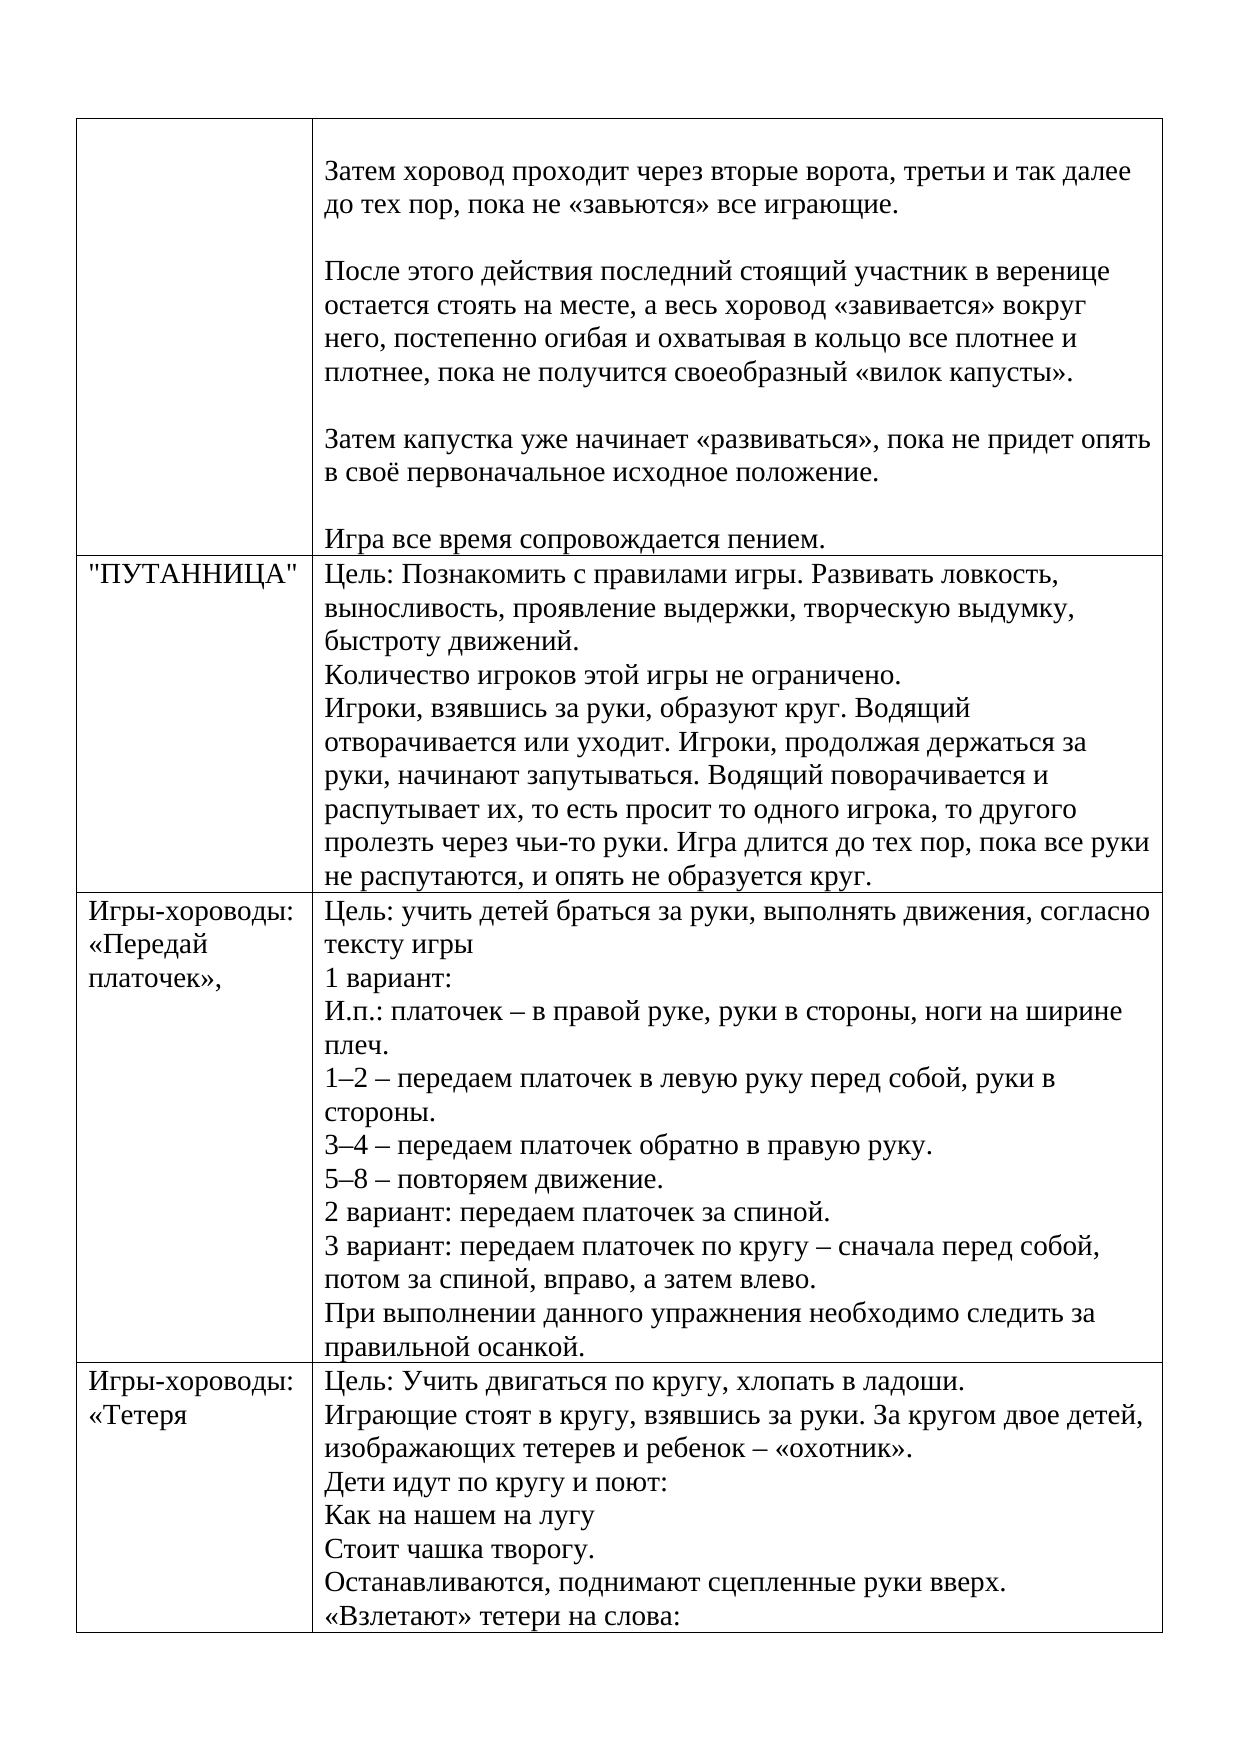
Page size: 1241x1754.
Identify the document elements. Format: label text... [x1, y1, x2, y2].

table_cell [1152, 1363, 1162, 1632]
table_cell "ПУТАННИЦА" [77, 556, 312, 892]
table_cell Цель: Познакомить с правилами игры. Развивать ловкость, выносливость, проявление выдержки, творческую выдумку, быстроту движений. Количество игроков этой игры не ограничено. Игроки, взявшись за руки, образуют круг. Водящий отворачивается или уходит. Игроки, продолжая держаться за руки, начинают запутываться. Водящий поворачивается и распутывает их, то есть просит то одного игрока, то другого пролезть через чьи-то руки. Игра длится до тех пор, пока все руки не распутаются, и опять не образуется круг. [313, 556, 1162, 892]
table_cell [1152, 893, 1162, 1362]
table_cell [77, 1363, 312, 1632]
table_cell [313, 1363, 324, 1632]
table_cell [313, 119, 1162, 555]
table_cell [77, 119, 312, 555]
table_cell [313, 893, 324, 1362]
table_cell Игры-хороводы: «Передай платочек», [77, 893, 312, 1362]
